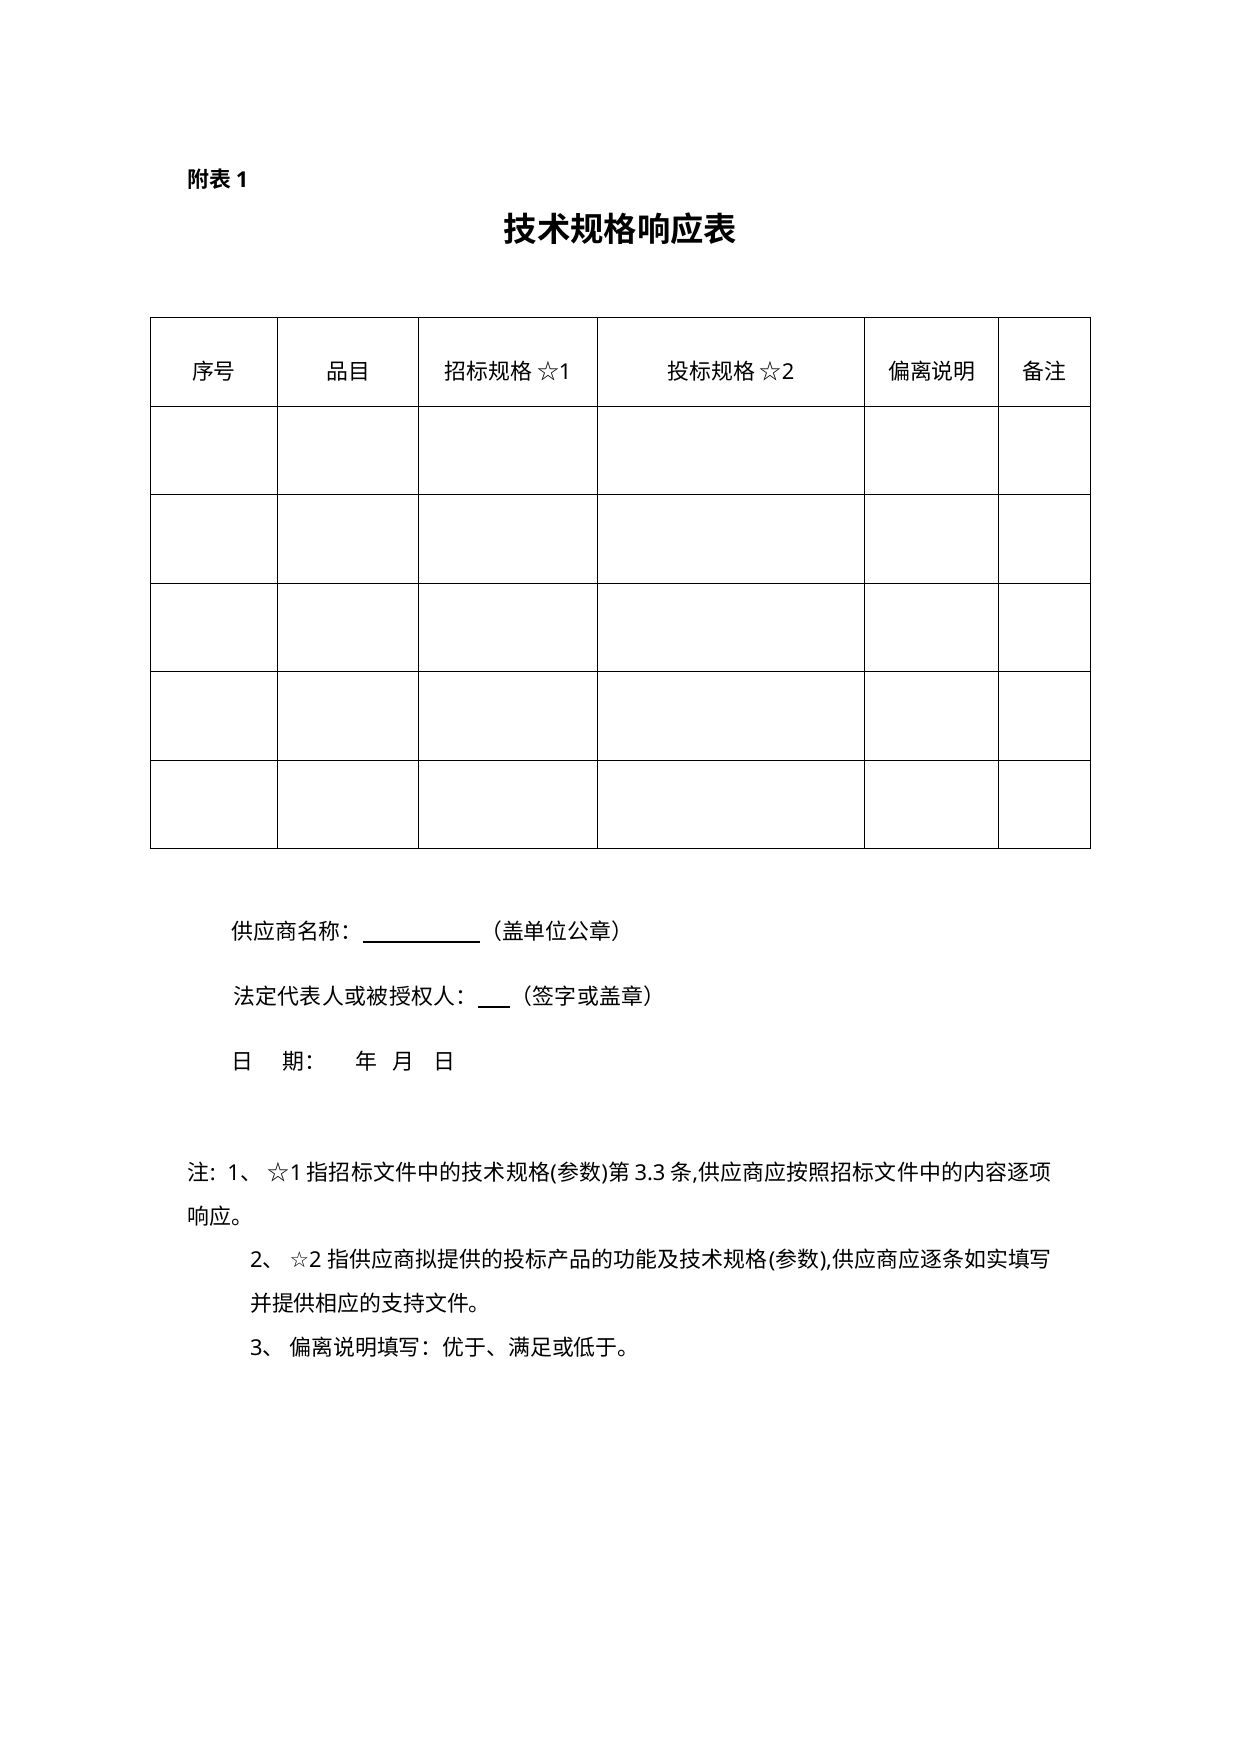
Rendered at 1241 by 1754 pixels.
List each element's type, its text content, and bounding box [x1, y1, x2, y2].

table_header 序号 [151, 318, 277, 406]
table_cell [598, 495, 864, 583]
table_cell [151, 761, 277, 848]
table_cell [865, 672, 998, 760]
table_cell [419, 495, 597, 583]
table_cell [419, 672, 597, 760]
text 法定代表人或被授权人： （签字或盖章） [187, 979, 1053, 1011]
list ☆2 指供应商拟提供的投标产品的功能及技术规格(参数),供应商应逐条如实填写并提供相应的支持文件。 [250, 1242, 1053, 1318]
table_cell [419, 584, 597, 671]
table_header 备注 [999, 318, 1090, 406]
table_cell [278, 761, 418, 848]
table_cell [999, 495, 1090, 583]
table_cell [598, 407, 864, 494]
table_cell [151, 672, 277, 760]
table_cell [419, 761, 597, 848]
table_cell [151, 584, 277, 671]
table_cell [598, 584, 864, 671]
text 供应商名称： （盖单位公章） [187, 914, 1053, 946]
table_cell [999, 584, 1090, 671]
table_cell [865, 407, 998, 494]
text 日 期： 年 月 日 [187, 1044, 1053, 1076]
table_cell [999, 761, 1090, 848]
table_cell [598, 761, 864, 848]
table_cell [151, 407, 277, 494]
text 附表1 [187, 162, 1053, 194]
table_cell [278, 407, 418, 494]
table_cell [419, 407, 597, 494]
table_cell [865, 761, 998, 848]
table_cell [865, 584, 998, 671]
table_header 招标规格 ☆1 [419, 318, 597, 406]
table_header 偏离说明 [865, 318, 998, 406]
table_header 投标规格 ☆2 [598, 318, 864, 406]
table_cell [999, 407, 1090, 494]
table_cell [999, 672, 1090, 760]
text 注: 1、 ☆1指招标文件中的技术规格(参数)第3.3条,供应商应按照招标文件中的内容逐项响应。 [187, 1154, 1053, 1231]
table_cell [278, 495, 418, 583]
table_header 品目 [278, 318, 418, 406]
table_cell [278, 672, 418, 760]
table_cell [598, 672, 864, 760]
table_cell [151, 495, 277, 583]
text 技术规格响应表 [187, 194, 1053, 259]
table_cell [865, 495, 998, 583]
list 偏离说明填写：优于、满足或低于。 [250, 1329, 1053, 1362]
table_cell [278, 584, 418, 671]
